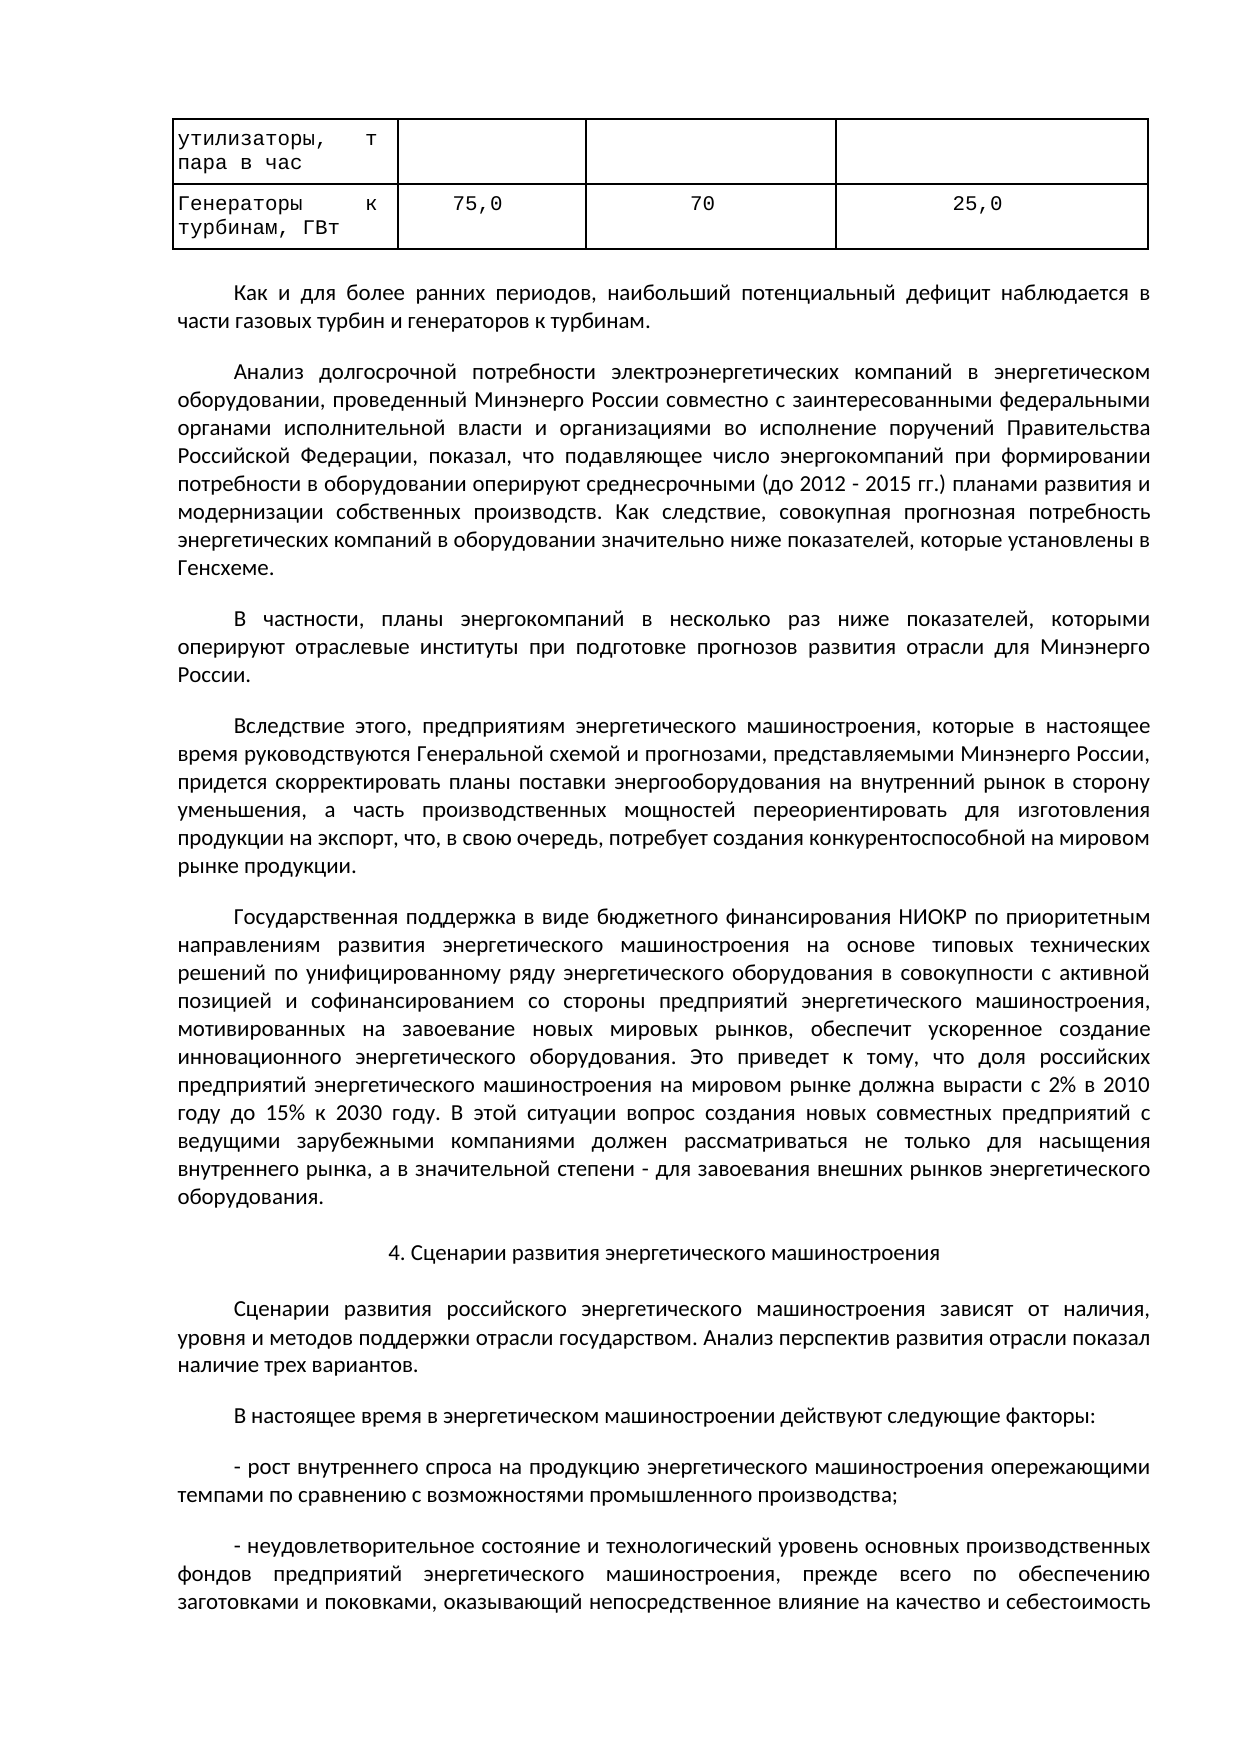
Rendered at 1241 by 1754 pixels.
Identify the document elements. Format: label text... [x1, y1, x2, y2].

text В настоящее время в энергетическом машиностроении действуют следующие факторы: [177, 1402, 1152, 1429]
text Вследствие этого, предприятиям энергетического машиностроения, которые в настоящее время руководствуются Генеральной схемой и прогнозами, представляемыми Минэнерго России, придется скорректировать планы поставки энергооборудования на внутренний рынок в сторону уменьшения, а часть производственных мощностей переориентировать для изготовления продукции на экспорт, что, в свою очередь, потребует создания конкурентоспособной на мировом рынке продукции. [177, 711, 1152, 879]
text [177, 1531, 1152, 1616]
text Как и для более ранних периодов, наибольший потенциальный дефицит наблюдается в части газовых турбин и генераторов к турбинам. [177, 278, 1152, 334]
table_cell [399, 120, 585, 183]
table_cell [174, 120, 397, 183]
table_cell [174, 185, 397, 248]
text Государственная поддержка в виде бюджетного финансирования НИОКР по приоритетным направлениям развития энергетического машиностроения на основе типовых технических решений по унифицированному ряду энергетического оборудования в совокупности с активной позицией и софинансированием со стороны предприятий энергетического машиностроения, мотивированных на завоевание новых мировых рынков, обеспечит ускоренное создание инновационного энергетического оборудования. Это приведет к тому, что доля российских предприятий энергетического машиностроения на мировом рынке должна вырасти с 2% в 2010 году до 15% к 2030 году. В этой ситуации вопрос создания новых совместных предприятий с ведущими зарубежными компаниями должен рассматриваться не только для насыщения внутреннего рынка, а в значительной степени - для завоевания внешних рынков энергетического оборудования. [177, 902, 1152, 1211]
text В частности, планы энергокомпаний в несколько раз ниже показателей, которыми оперируют отраслевые институты при подготовке прогнозов развития отрасли для Минэнерго России. [177, 604, 1152, 688]
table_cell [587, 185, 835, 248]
text Сценарии развития российского энергетического машиностроения зависят от наличия, уровня и методов поддержки отрасли государством. Анализ перспектив развития отрасли показал наличие трех вариантов. [177, 1294, 1152, 1379]
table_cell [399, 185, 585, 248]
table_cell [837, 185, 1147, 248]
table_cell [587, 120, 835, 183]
text - рост внутреннего спроса на продукцию энергетического машиностроения опережающими темпами по сравнению с возможностями промышленного производства; [177, 1452, 1152, 1508]
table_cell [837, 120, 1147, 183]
text 4. Сценарии развития энергетического машиностроения [177, 1238, 1152, 1267]
text Анализ долгосрочной потребности электроэнергетических компаний в энергетическом оборудовании, проведенный Минэнерго России совместно с заинтересованными федеральными органами исполнительной власти и организациями во исполнение поручений Правительства Российской Федерации, показал, что подавляющее число энергокомпаний при формировании потребности в оборудовании оперируют среднесрочными (до 2012 - 2015 гг.) планами развития и модернизации собственных производств. Как следствие, совокупная прогнозная потребность энергетических компаний в оборудовании значительно ниже показателей, которые установлены в Генсхеме. [177, 357, 1152, 581]
